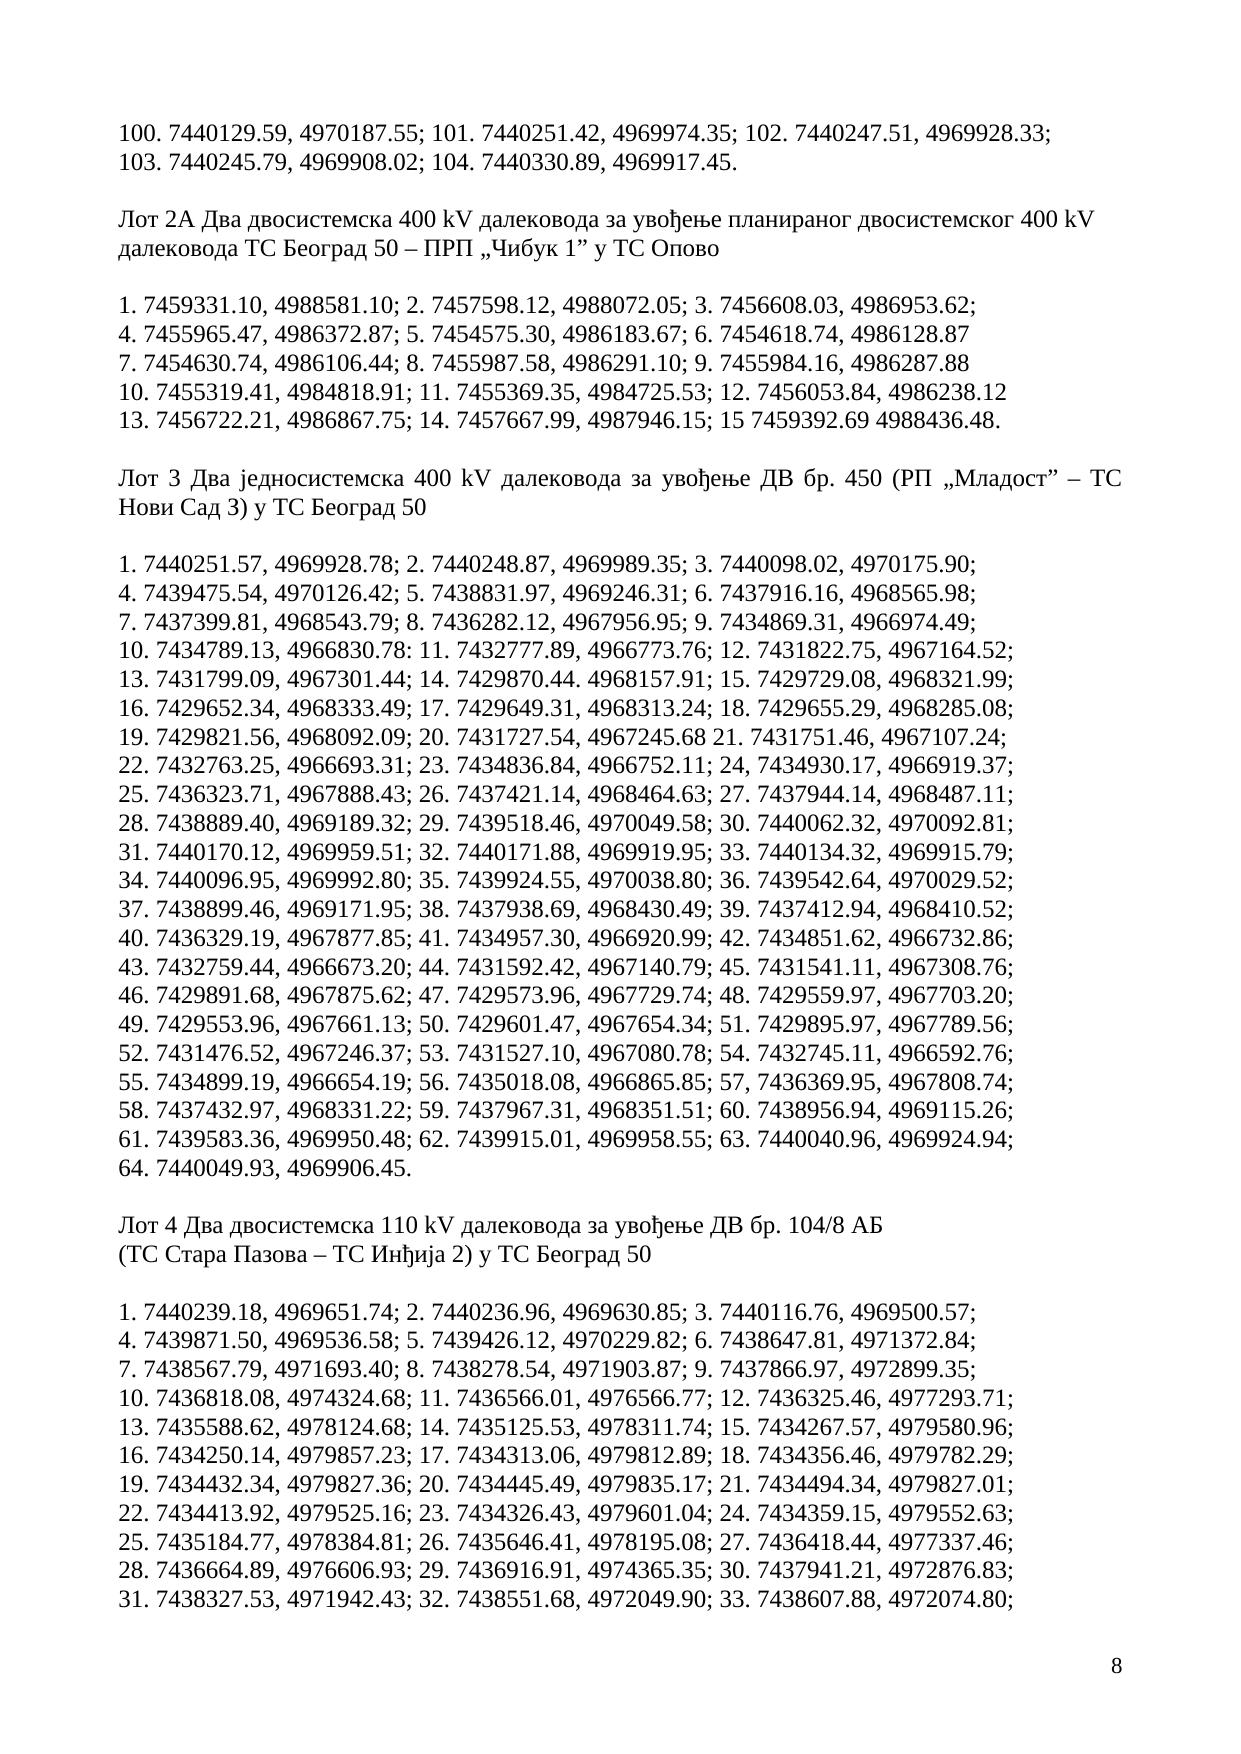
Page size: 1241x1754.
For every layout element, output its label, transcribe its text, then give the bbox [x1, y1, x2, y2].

text 37. 7438899.46, 4969171.95; 38. 7437938.69, 4968430.49; 39. 7437412.94, 4968410.52; [118, 894, 1122, 923]
text 28. 7436664.89, 4976606.93; 29. 7436916.91, 4974365.35; 30. 7437941.21, 4972876.83; [118, 1556, 1122, 1584]
text Лот 3 Два једносистемска 400 kV далековода за увођење ДВ бр. 450 (РП „Младостˮ – ТС Нови Сад З) у ТС Београд 50 [118, 463, 1122, 521]
text 10. 7455319.41, 4984818.91; 11. 7455369.35, 4984725.53; 12. 7456053.84, 4986238.12 [118, 377, 1122, 406]
text 25. 7436323.71, 4967888.43; 26. 7437421.14, 4968464.63; 27. 7437944.14, 4968487.11; [118, 779, 1122, 808]
text (ТС Стара Пазова – ТС Инђија 2) у ТС Београд 50 [118, 1239, 1122, 1268]
text 4. 7439475.54, 4970126.42; 5. 7438831.97, 4969246.31; 6. 7437916.16, 4968565.98; [118, 578, 1122, 607]
text 52. 7431476.52, 4967246.37; 53. 7431527.10, 4967080.78; 54. 7432745.11, 4966592.76; [118, 1038, 1122, 1067]
text 22. 7432763.25, 4966693.31; 23. 7434836.84, 4966752.11; 24, 7434930.17, 4966919.37; [118, 751, 1122, 779]
text 19. 7429821.56, 4968092.09; 20. 7431727.54, 4967245.68 21. 7431751.46, 4967107.24; [118, 722, 1122, 751]
text 64. 7440049.93, 4969906.45. [118, 1153, 1122, 1182]
text 13. 7431799.09, 4967301.44; 14. 7429870.44. 4968157.91; 15. 7429729.08, 4968321.99; [118, 664, 1122, 693]
text 25. 7435184.77, 4978384.81; 26. 7435646.41, 4978195.08; 27. 7436418.44, 4977337.46; [118, 1527, 1122, 1556]
text 16. 7429652.34, 4968333.49; 17. 7429649.31, 4968313.24; 18. 7429655.29, 4968285.08; [118, 693, 1122, 722]
text 10. 7436818.08, 4974324.68; 11. 7436566.01, 4976566.77; 12. 7436325.46, 4977293.71; [118, 1383, 1122, 1412]
text 100. 7440129.59, 4970187.55; 101. 7440251.42, 4969974.35; 102. 7440247.51, 4969928.33; [118, 118, 1122, 147]
text 58. 7437432.97, 4968331.22; 59. 7437967.31, 4968351.51; 60. 7438956.94, 4969115.26; [118, 1096, 1122, 1124]
text 40. 7436329.19, 4967877.85; 41. 7434957.30, 4966920.99; 42. 7434851.62, 4966732.86; [118, 923, 1122, 952]
text 103. 7440245.79, 4969908.02; 104. 7440330.89, 4969917.45. [118, 147, 1122, 176]
text 43. 7432759.44, 4966673.20; 44. 7431592.42, 4967140.79; 45. 7431541.11, 4967308.76; [118, 952, 1122, 981]
text 49. 7429553.96, 4967661.13; 50. 7429601.47, 4967654.34; 51. 7429895.97, 4967789.56; [118, 1009, 1122, 1038]
text 13. 7456722.21, 4986867.75; 14. 7457667.99, 4987946.15; 15 7459392.69 4988436.48. [118, 406, 1122, 434]
text 1. 7440239.18, 4969651.74; 2. 7440236.96, 4969630.85; 3. 7440116.76, 4969500.57; [118, 1297, 1122, 1326]
text 31. 7440170.12, 4969959.51; 32. 7440171.88, 4969919.95; 33. 7440134.32, 4969915.79; [118, 837, 1122, 866]
text 1. 7440251.57, 4969928.78; 2. 7440248.87, 4969989.35; 3. 7440098.02, 4970175.90; [118, 549, 1122, 578]
text 22. 7434413.92, 4979525.16; 23. 7434326.43, 4979601.04; 24. 7434359.15, 4979552.63; [118, 1498, 1122, 1527]
text 46. 7429891.68, 4967875.62; 47. 7429573.96, 4967729.74; 48. 7429559.97, 4967703.20; [118, 981, 1122, 1009]
text 61. 7439583.36, 4969950.48; 62. 7439915.01, 4969958.55; 63. 7440040.96, 4969924.94; [118, 1124, 1122, 1153]
text 34. 7440096.95, 4969992.80; 35. 7439924.55, 4970038.80; 36. 7439542.64, 4970029.52; [118, 866, 1122, 894]
text 13. 7435588.62, 4978124.68; 14. 7435125.53, 4978311.74; 15. 7434267.57, 4979580.96; [118, 1412, 1122, 1441]
text 4. 7455965.47, 4986372.87; 5. 7454575.30, 4986183.67; 6. 7454618.74, 4986128.87 [118, 319, 1122, 348]
text 4. 7439871.50, 4969536.58; 5. 7439426.12, 4970229.82; 6. 7438647.81, 4971372.84; [118, 1326, 1122, 1354]
text 31. 7438327.53, 4971942.43; 32. 7438551.68, 4972049.90; 33. 7438607.88, 4972074.80; [118, 1584, 1122, 1613]
text 19. 7434432.34, 4979827.36; 20. 7434445.49, 4979835.17; 21. 7434494.34, 4979827.01; [118, 1469, 1122, 1498]
text 7. 7437399.81, 4968543.79; 8. 7436282.12, 4967956.95; 9. 7434869.31, 4966974.49; [118, 607, 1122, 636]
text 28. 7438889.40, 4969189.32; 29. 7439518.46, 4970049.58; 30. 7440062.32, 4970092.81; [118, 808, 1122, 837]
text 7. 7438567.79, 4971693.40; 8. 7438278.54, 4971903.87; 9. 7437866.97, 4972899.35; [118, 1354, 1122, 1383]
text 7. 7454630.74, 4986106.44; 8. 7455987.58, 4986291.10; 9. 7455984.16, 4986287.88 [118, 348, 1122, 377]
text 55. 7434899.19, 4966654.19; 56. 7435018.08, 4966865.85; 57, 7436369.95, 4967808.74; [118, 1067, 1122, 1096]
text Лот 4 Два двосистемска 110 kV далековода за увођење ДВ бр. 104/8 АБ [118, 1211, 1122, 1239]
text 1. 7459331.10, 4988581.10; 2. 7457598.12, 4988072.05; 3. 7456608.03, 4986953.62; [118, 291, 1122, 319]
text Лот 2А Два двосистемска 400 kV далековода за увођење планираног двосистемског 400 kV далековода ТС Београд 50 – ПРП „Чибук 1ˮ у ТС Опово [118, 204, 1122, 262]
text 10. 7434789.13, 4966830.78: 11. 7432777.89, 4966773.76; 12. 7431822.75, 4967164.52; [118, 636, 1122, 664]
text 16. 7434250.14, 4979857.23; 17. 7434313.06, 4979812.89; 18. 7434356.46, 4979782.29; [118, 1441, 1122, 1469]
